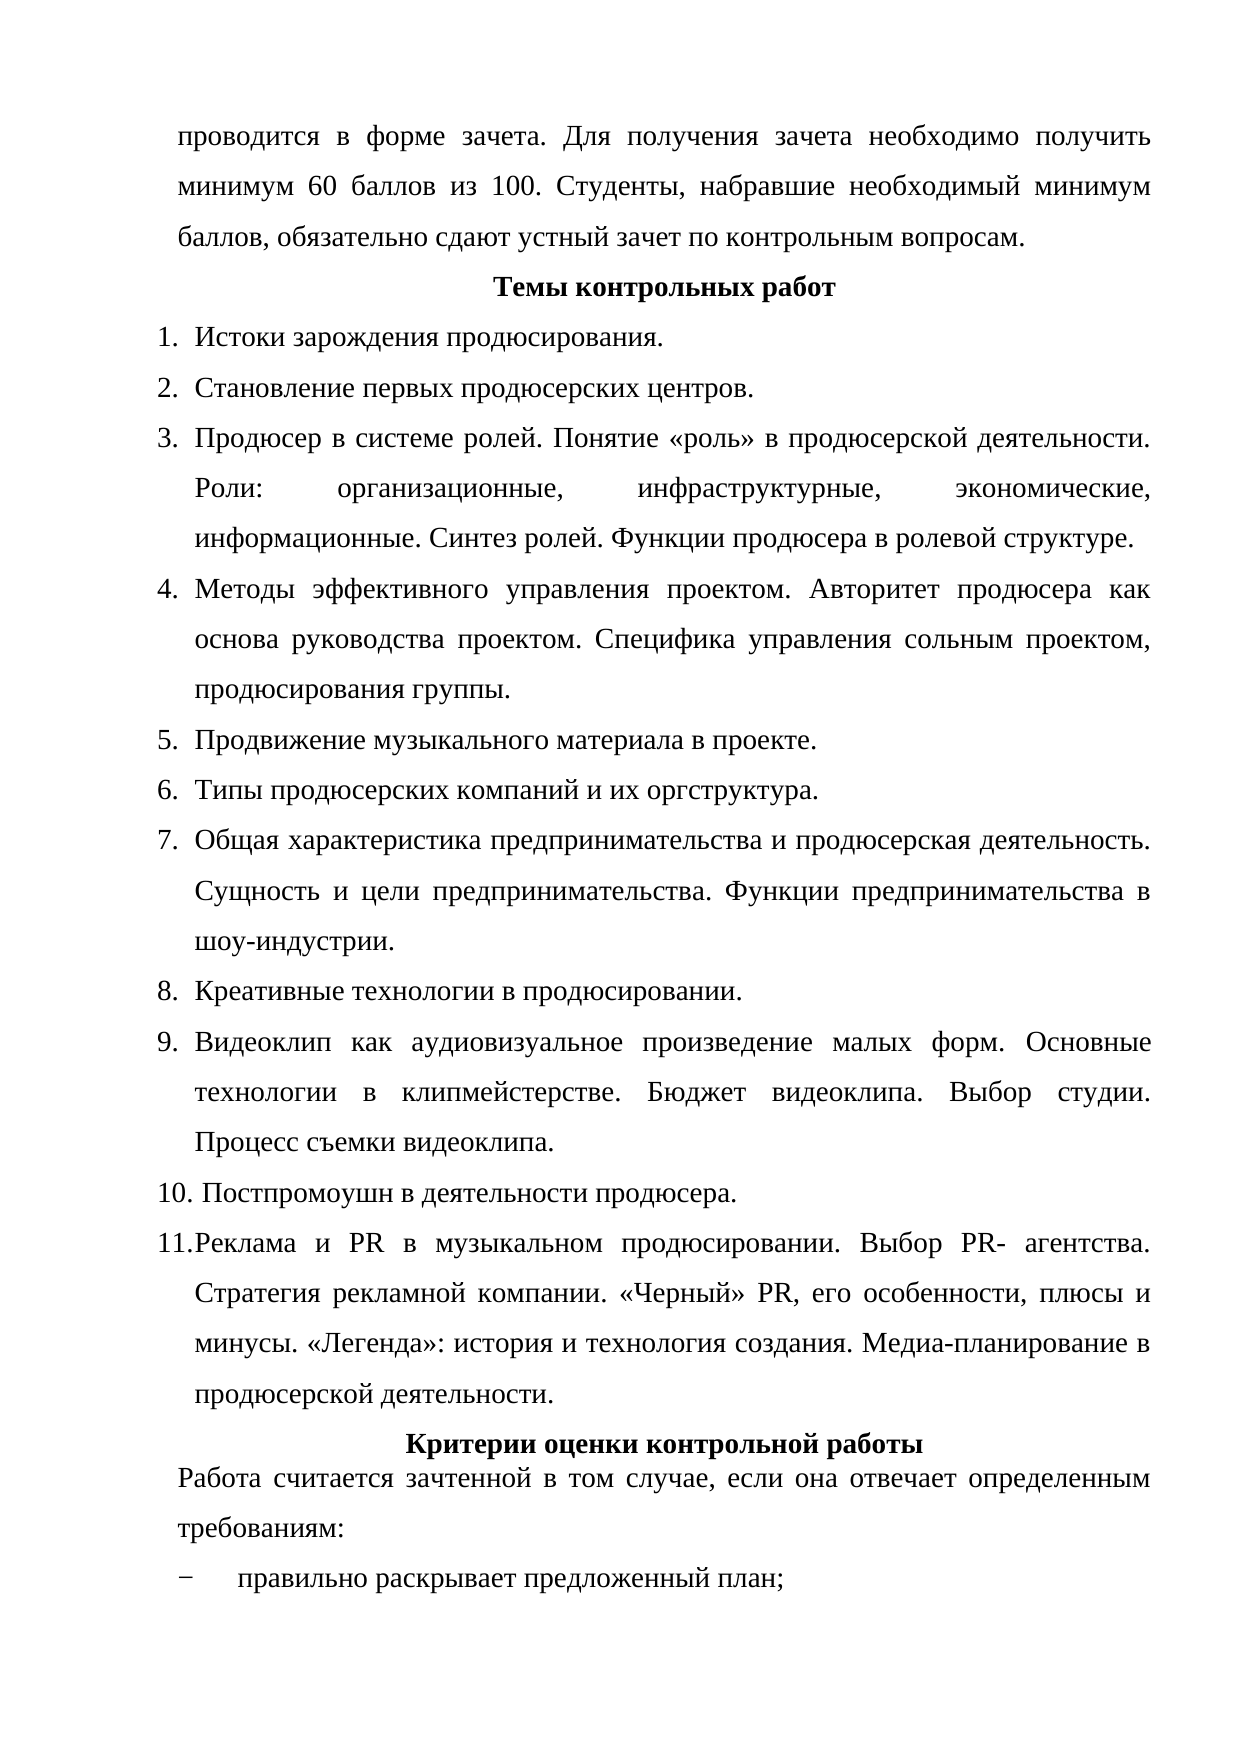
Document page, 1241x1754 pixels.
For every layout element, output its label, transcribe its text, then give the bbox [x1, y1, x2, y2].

list Постпромоушн в деятельности продюсера. [157, 1175, 1152, 1208]
list Становление первых продюсерских центров. [157, 370, 1152, 403]
text Критерии оценки контрольной работы [177, 1426, 1152, 1460]
list Истоки зарождения продюсирования. [157, 319, 1152, 353]
list Продюсер в системе ролей. Понятие «роль» в продюсерской деятельности. Роли: организационные, инфраструктурные, экономические, информационные. Синтез ролей. Функции продюсера в ролевой структуре. [157, 420, 1152, 554]
text Темы контрольных работ [177, 269, 1152, 303]
list Креативные технологии в продюсировании. [157, 973, 1152, 1007]
list Видеоклип как аудиовизуальное произведение малых форм. Основные технологии в клипмейстерстве. Бюджет видеоклипа. Выбор студии. Процесс съемки видеоклипа. [157, 1024, 1152, 1158]
list Реклама и PR в музыкальном продюсировании. Выбор PR- агентства. Стратегия рекламной компании. «Черный» PR, его особенности, плюсы и минусы. «Легенда»: история и технология создания. Медиа-планирование в продюсерской деятельности. [157, 1225, 1152, 1409]
list Методы эффективного управления проектом. Авторитет продюсера как основа руководства проектом. Специфика управления сольным проектом, продюсирования группы. [157, 571, 1152, 705]
list Типы продюсерских компаний и их оргструктура. [157, 772, 1152, 806]
list Продвижение музыкального материала в проекте. [157, 722, 1152, 755]
list Общая характеристика предпринимательства и продюсерская деятельность. Сущность и цели предпринимательства. Функции предпринимательства в шоу-индустрии. [157, 822, 1152, 957]
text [177, 118, 1152, 252]
text Работа считается зачтенной в том случае, если она отвечает определенным требованиям: [177, 1460, 1152, 1544]
text − правильно раскрывает предложенный план; [177, 1560, 1152, 1594]
